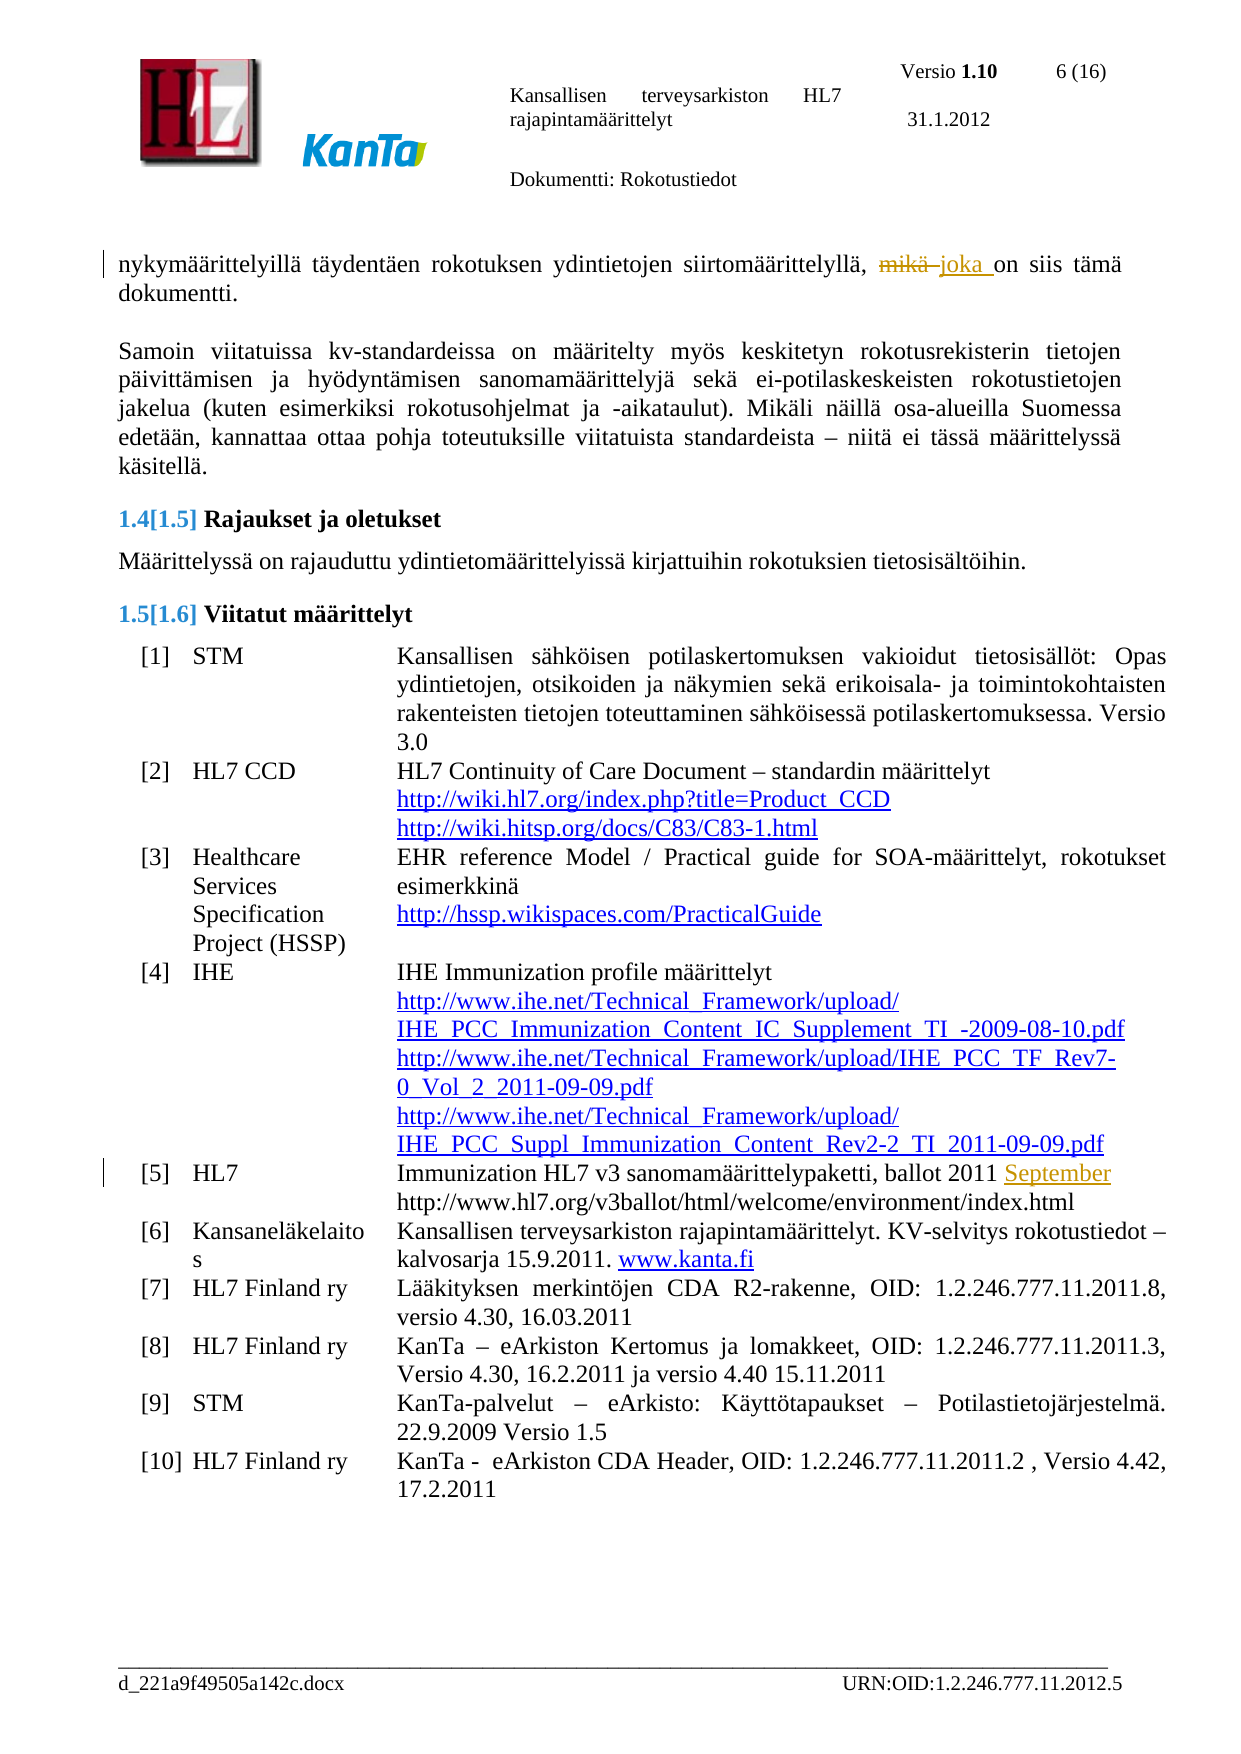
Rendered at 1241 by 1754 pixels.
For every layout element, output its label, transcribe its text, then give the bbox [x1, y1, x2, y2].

subtitle Viitatut määrittelyt [118, 599, 1122, 628]
table_cell IHE Immunization profile määrittelyt http://www.ihe.net/Technical_Framework/upload/IHE_PCC_Immunization_Content_IC_Supplement_TI_-2009-08-10.pdf http://www.ihe.net/Technical_Framework/upload/IHE_PCC_TF_Rev7-0_Vol_2_2011-09-09.pdf http://www.ihe.net/Technical_Framework/upload/IHE_PCC_Suppl_Immunization_Content_Rev2-2_TI_2011-09-09.pdf [385, 957, 1178, 1158]
table_cell [4] [129, 957, 181, 1158]
table_cell [9] [129, 1388, 181, 1446]
table_cell EHR reference Model / Practical guide for SOA-määrittelyt, rokotukset esimerkkinä http://hssp.wikispaces.com/PracticalGuide [385, 842, 1178, 957]
table_cell HL7 Finland ry [181, 1273, 385, 1331]
table_header Kansallisen sähköisen potilaskertomuksen vakioidut tietosisällöt: Opas ydintietojen, otsikoiden ja näkymien sekä erikoisala- ja toimintokohtaisten rakenteisten tietojen toteuttaminen sähköisessä potilaskertomuksessa. Versio 3.0 [385, 641, 1178, 756]
table_cell KanTa - eArkiston CDA Header, OID: 1.2.246.777.11.2011.2 , Versio 4.42, 17.2.2011 [385, 1446, 1178, 1503]
table_cell [7] [129, 1273, 181, 1331]
table_cell Kansallisen terveysarkiston rajapintamäärittelyt. KV-selvitys rokotustiedot – kalvosarja 15.9.2011. www.kanta.fi [385, 1216, 1178, 1273]
table_cell [3] [129, 842, 181, 957]
table_cell HL7 Finland ry [181, 1446, 385, 1503]
table_cell STM [181, 1388, 385, 1446]
table_cell Healthcare Services Specification Project (HSSP) [181, 842, 385, 957]
table_cell Immunization HL7 v3 sanomamäärittelypaketti, ballot 2011 http://www.hl7.org/v3ballot/html/welcome/environment/index.html [385, 1158, 1178, 1216]
table_cell [6] [129, 1216, 181, 1273]
picture [140, 59, 263, 167]
table_cell [5] [129, 1158, 181, 1216]
subtitle Rajaukset ja oletukset [118, 504, 1122, 533]
text Määrittelyssä on rajauduttu ydintietomäärittelyissä kirjattuihin rokotuksien tietosisältöihin. [118, 546, 1122, 574]
table_header [1] [129, 641, 181, 756]
table_cell KanTa – eArkiston Kertomus ja lomakkeet, OID: 1.2.246.777.11.2011.3, Versio 4.30, 16.2.2011 ja versio 4.40 15.11.2011 [385, 1331, 1178, 1388]
table_cell [2] [129, 756, 181, 842]
table_cell IHE [181, 957, 385, 1158]
table_cell HL7 [181, 1158, 385, 1216]
table_cell Kansaneläkelaitos [181, 1216, 385, 1273]
table_cell KanTa-palvelut – eArkisto: Käyttötapaukset – Potilastietojärjestelmä. 22.9.2009 Versio 1.5 [385, 1388, 1178, 1446]
table_cell Lääkityksen merkintöjen CDA R2-rakenne, OID: 1.2.246.777.11.2011.8, versio 4.30, 16.03.2011 [385, 1273, 1178, 1331]
table_header STM [181, 641, 385, 756]
table_cell HL7 Continuity of Care Document – standardin määrittelyt http://wiki.hl7.org/index.php?title=Product_CCD http://wiki.hitsp.org/docs/C83/C83-1.html [385, 756, 1178, 842]
text Samoin viitatuissa kv-standardeissa on määritelty myös keskitetyn rokotusrekisterin tietojen päivittämisen ja hyödyntämisen sanomamäärittelyjä sekä ei-potilaskeskeisten rokotustietojen jakelua (kuten esimerkiksi rokotusohjelmat ja -aikataulut). Mikäli näillä osa-alueilla Suomessa edetään, kannattaa ottaa pohja toteutuksille viitatuista standardeista – niitä ei tässä määrittelyssä käsitellä. [118, 336, 1122, 479]
table_cell HL7 CCD [181, 756, 385, 842]
table_cell [8] [129, 1331, 181, 1388]
table_cell HL7 Finland ry [181, 1331, 385, 1388]
table_cell [10] [129, 1446, 181, 1503]
